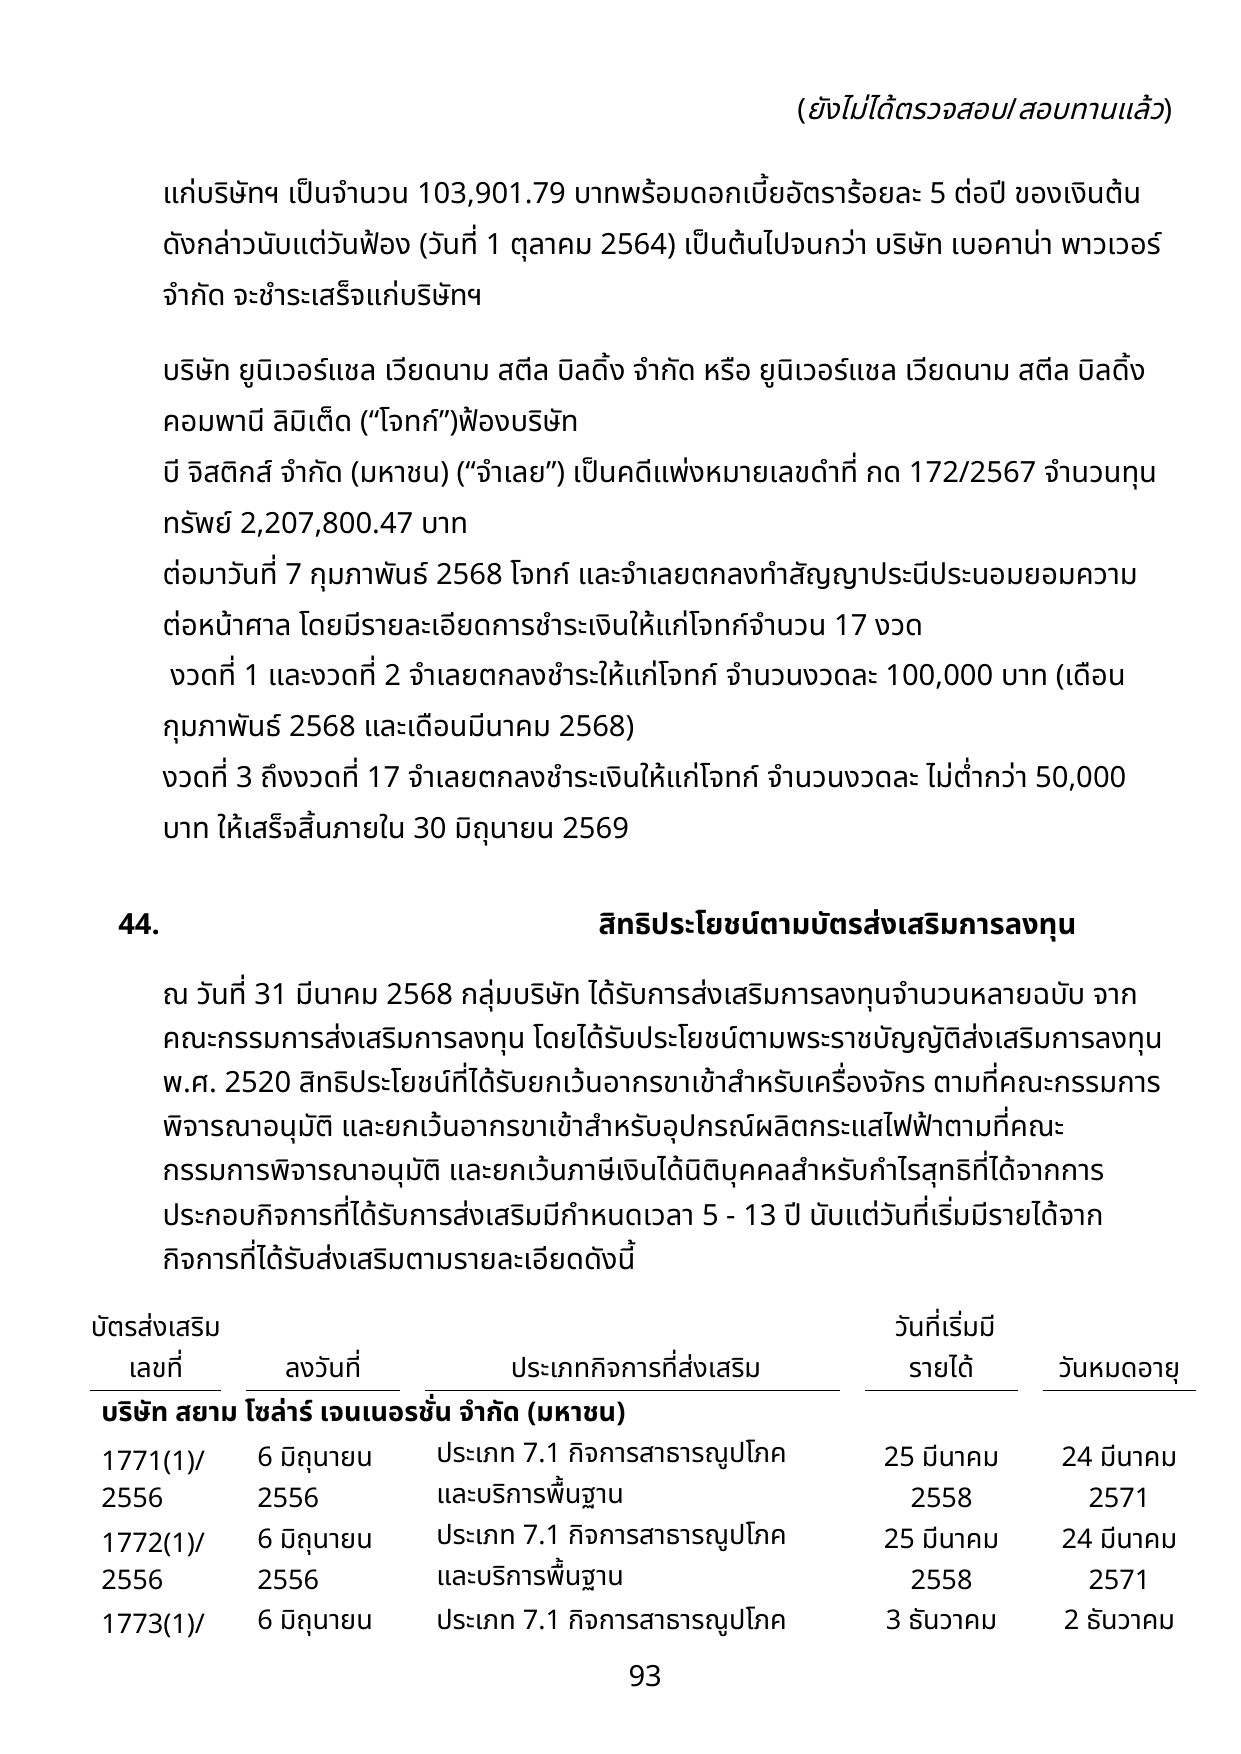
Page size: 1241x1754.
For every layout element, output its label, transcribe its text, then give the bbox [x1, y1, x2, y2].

list ต่อมาวันที่ 7 กุมภาพันธ์ 2568 โจทก์ และจำเลยตกลงทำสัญญาประนีประนอมยอมความต่อหน้าศาล โดยมีรายละเอียดการชำระเงินให้แก่โจทก์จำนวน 17 งวด [162, 553, 1172, 648]
list บริษัท ยูนิเวอร์แชล เวียดนาม สตีล บิลดิ้ง จำกัด หรือ ยูนิเวอร์แชล เวียดนาม สตีล บิลดิ้ง คอมพานี ลิมิเต็ด (“โจทก์”)ฟ้องบริษัท บี จิสติกส์ จำกัด (มหาชน) (“จำเลย”) เป็นคดีแพ่งหมายเลขดำที่ กด 172/2567 จำนวนทุนทรัพย์ 2,207,800.47 บาท [162, 350, 1172, 546]
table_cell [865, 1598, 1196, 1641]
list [162, 172, 1172, 318]
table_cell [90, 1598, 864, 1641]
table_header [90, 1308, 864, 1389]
list งวดที่ 3 ถึงงวดที่ 17 จำเลยตกลงชำระเงินให้แก่โจทก์ จำนวนงวดละ ไม่ต่ำกว่า 50,000 บาท ให้เสร็จสิ้นภายใน 30 มิถุนายน 2569 [162, 756, 1172, 851]
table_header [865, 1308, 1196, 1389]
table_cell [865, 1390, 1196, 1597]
list งวดที่ 1 และงวดที่ 2 จำเลยตกลงชำระให้แก่โจทก์ จำนวนงวดละ 100,000 บาท (เดือนกุมภาพันธ์ 2568 และเดือนมีนาคม 2568) [162, 654, 1172, 750]
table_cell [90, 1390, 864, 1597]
list สิทธิประโยชน์ตามบัตรส่งเสริมการลงทุน [118, 903, 1172, 948]
list ณ วันที่ 31 มีนาคม 2568 กลุ่มบริษัท ได้รับการส่งเสริมการลงทุนจำนวนหลายฉบับ จากคณะกรรมการส่งเสริมการลงทุน โดยได้รับประโยชน์ตามพระราชบัญญัติส่งเสริมการลงทุน พ.ศ. 2520 สิทธิประโยชน์ที่ได้รับยกเว้นอากรขาเข้าสำหรับเครื่องจักร ตามที่คณะกรรมการพิจารณาอนุมัติ และยกเว้นอากรขาเข้าสำหรับอุปกรณ์ผลิตกระแสไฟฟ้าตามที่คณะกรรมการพิจารณาอนุมัติ และยกเว้นภาษีเงินได้นิติบุคคลสำหรับกำไรสุทธิที่ได้จากการประกอบกิจการที่ได้รับการส่งเสริมมีกำหนดเวลา 5 - 13 ปี นับแต่วันที่เริ่มมีรายได้จากกิจการที่ได้รับส่งเสริมตามรายละเอียดดังนี้ [162, 973, 1172, 1282]
